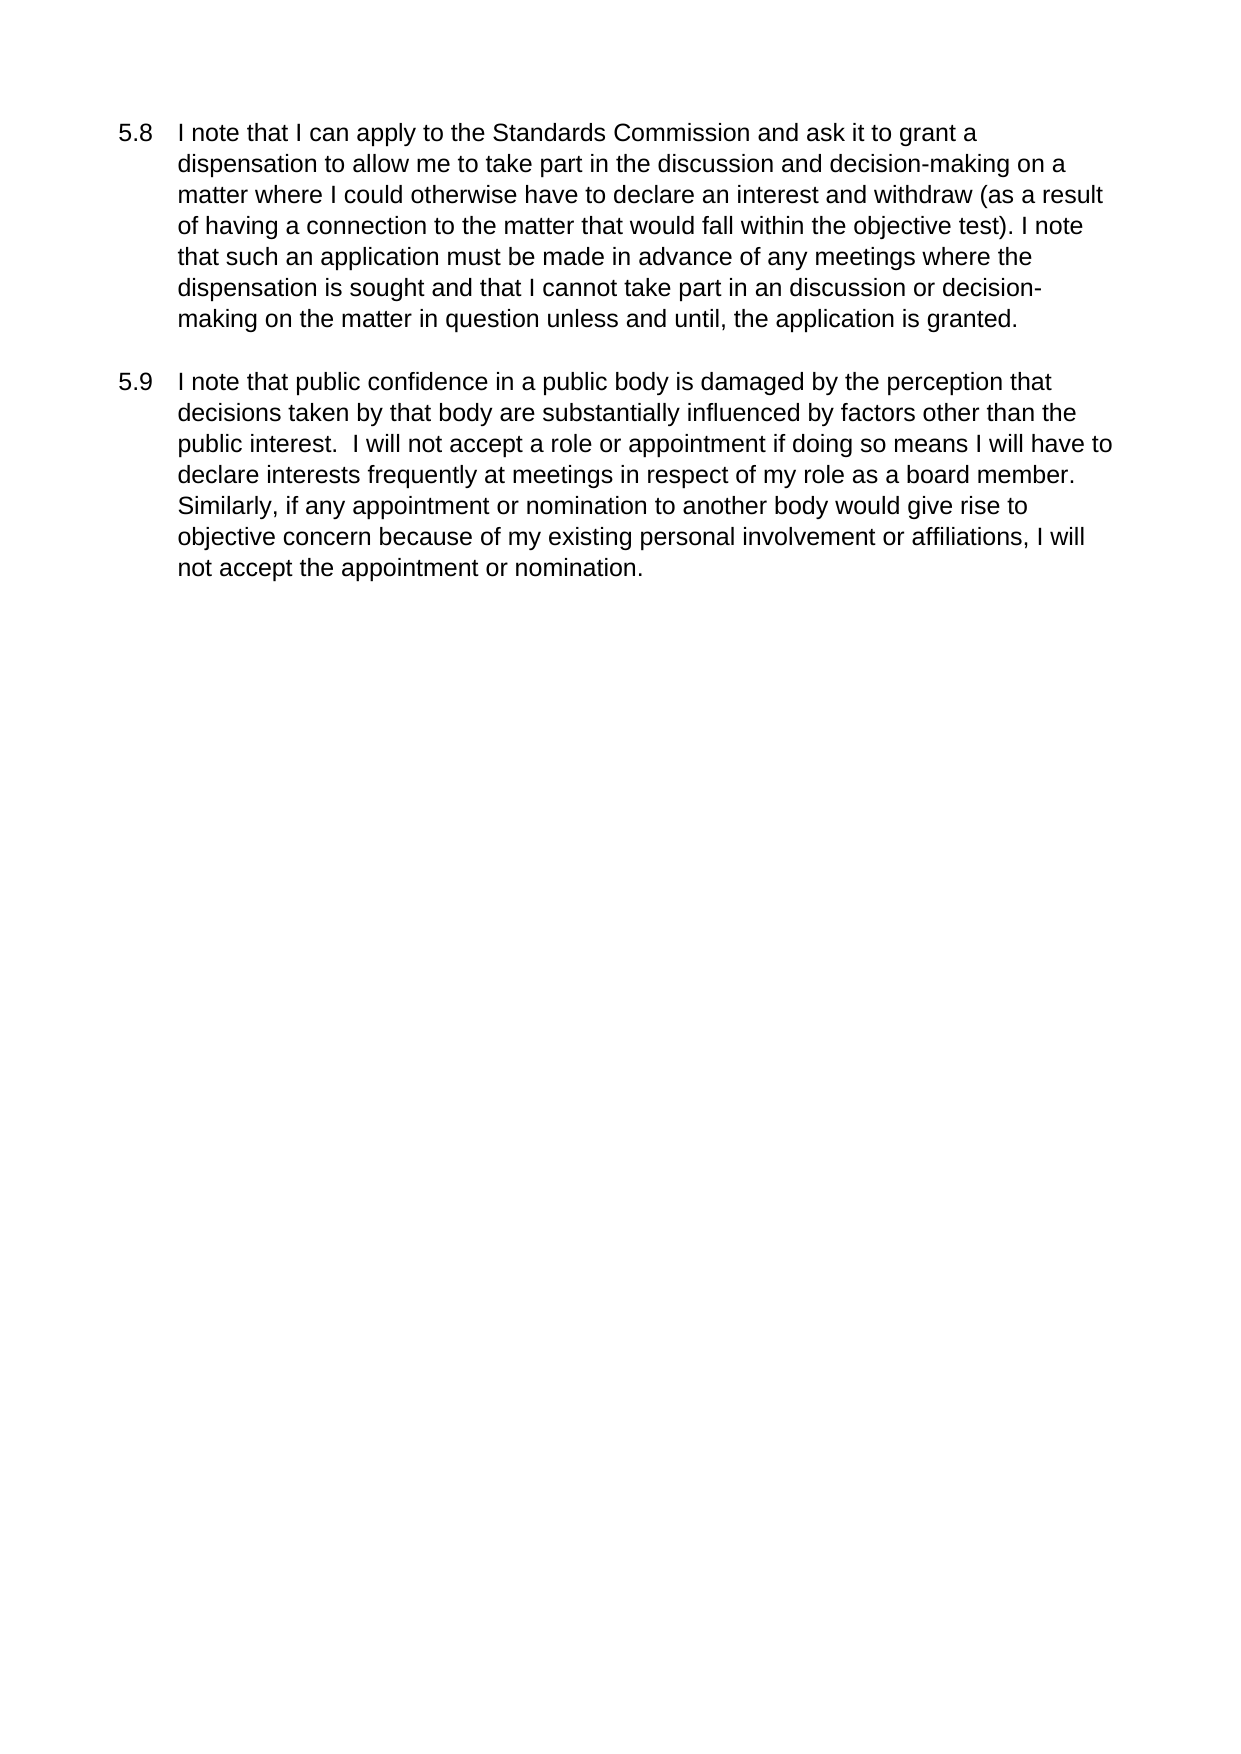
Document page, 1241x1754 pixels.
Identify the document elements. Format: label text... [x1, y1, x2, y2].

list 5.8 I note that I can apply to the Standards Commission and ask it to grant a dispensation to allow me to take part in the discussion and decision-making on a matter where I could otherwise have to declare an interest and withdraw (as a result of having a connection to the matter that would fall within the objective test). I note that such an application must be made in advance of any meetings where the dispensation is sought and that I cannot take part in an discussion or decision-making on the matter in question unless and until, the application is granted. [118, 118, 1122, 333]
list 5.9 I note that public confidence in a public body is damaged by the perception that decisions taken by that body are substantially influenced by factors other than the public interest. I will not accept a role or appointment if doing so means I will have to declare interests frequently at meetings in respect of my role as a board member. Similarly, if any appointment or nomination to another body would give rise to objective concern because of my existing personal involvement or affiliations, I will not accept the appointment or nomination. [118, 366, 1122, 581]
